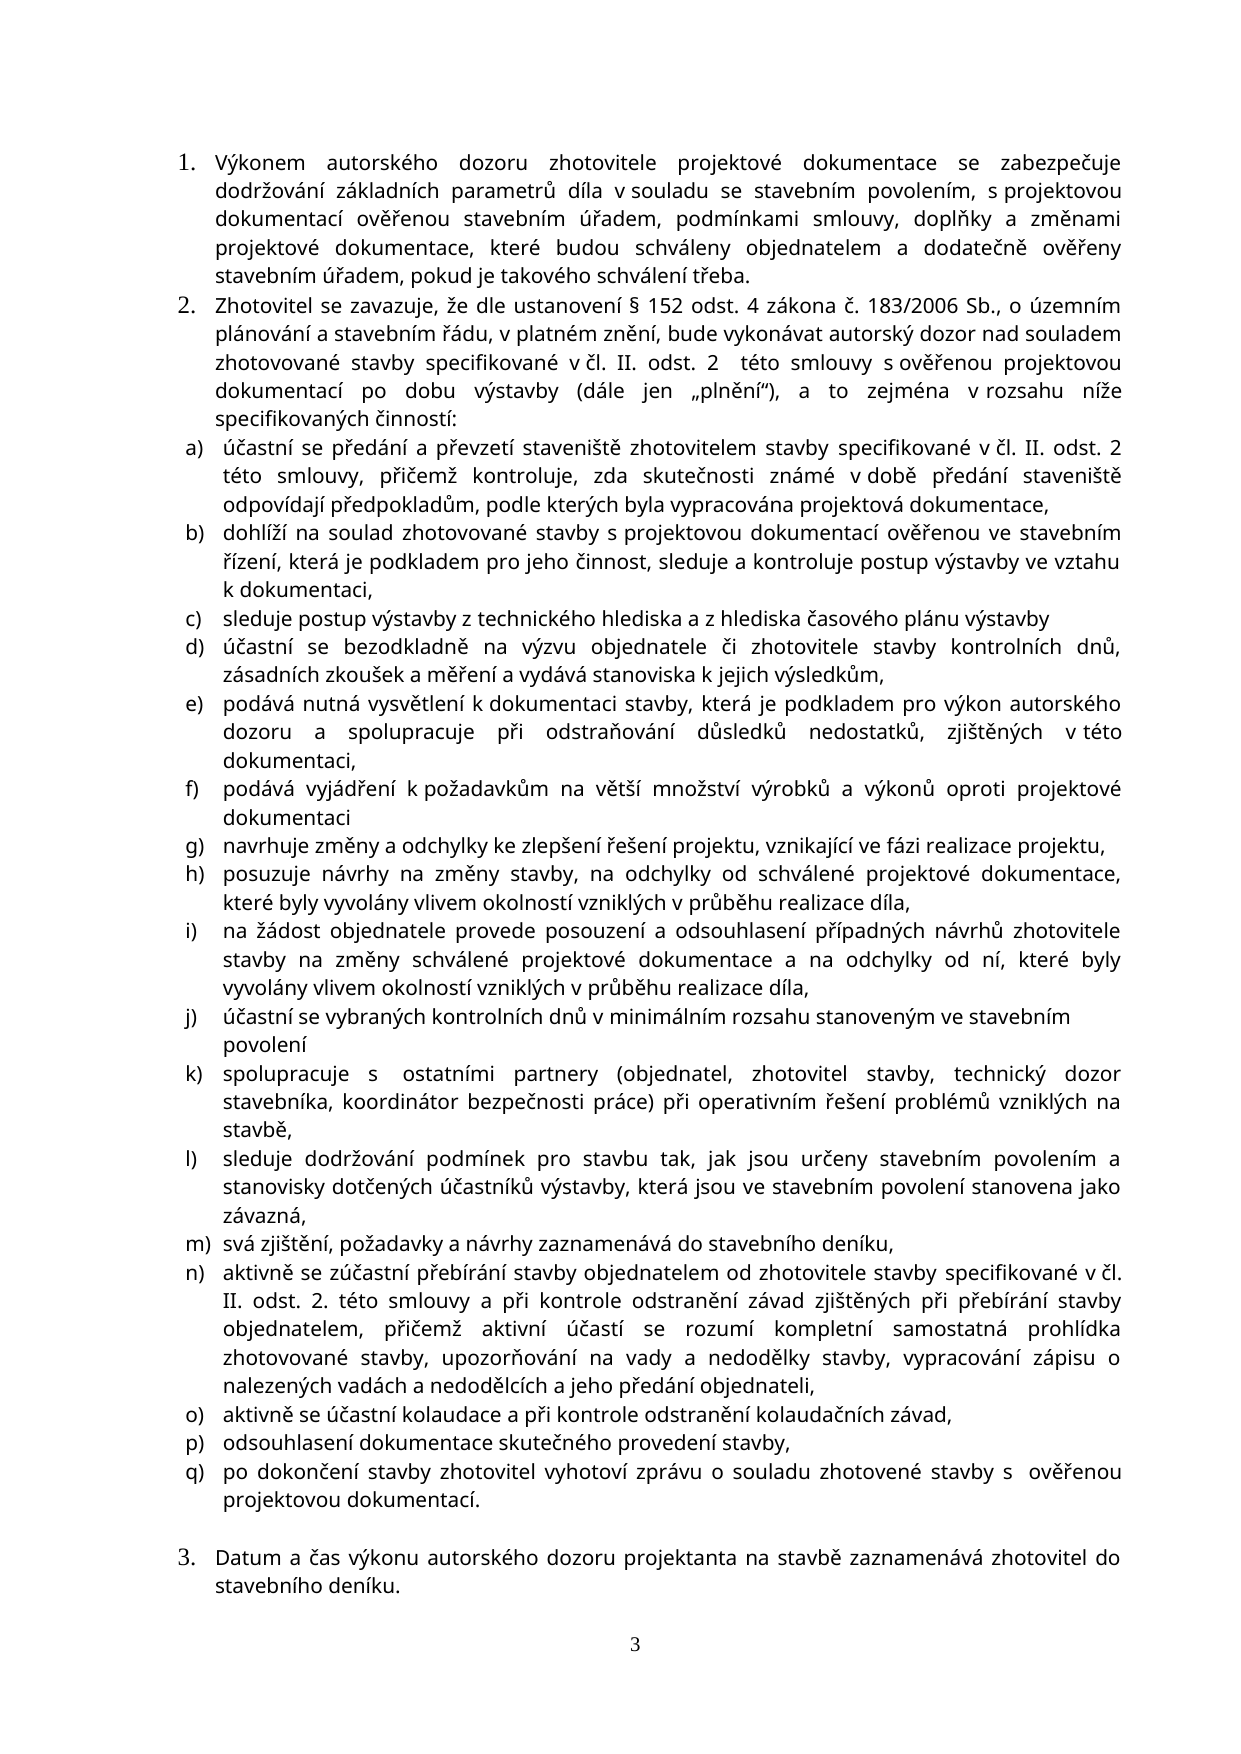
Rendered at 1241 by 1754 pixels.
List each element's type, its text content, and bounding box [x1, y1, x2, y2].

list dohlíží na soulad zhotovované stavby s projektovou dokumentací ověřenou ve stavebním řízení, která je podkladem pro jeho činnost, sleduje a kontroluje postup výstavby ve vztahu k dokumentaci, [185, 518, 1122, 604]
list účastní se předání a převzetí staveniště zhotovitelem stavby specifikované v čl. II. odst. 2 této smlouvy, přičemž kontroluje, zda skutečnosti známé v době předání staveniště odpovídají předpokladům, podle kterých byla vypracována projektová dokumentace, [185, 433, 1122, 518]
list účastní se bezodkladně na výzvu objednatele či zhotovitele stavby kontrolních dnů, zásadních zkoušek a měření a vydává stanoviska k jejich výsledkům, [185, 632, 1122, 689]
list účastní se vybraných kontrolních dnů v minimálním rozsahu stanoveným ve stavebním povolení [185, 1002, 1122, 1059]
list Datum a čas výkonu autorského dozoru projektanta na stavbě zaznamenává zhotovitel do stavebního deníku. [177, 1542, 1122, 1600]
list Zhotovitel se zavazuje, že dle ustanovení § 152 odst. 4 zákona č. 183/2006 Sb., o územním plánování a stavebním řádu, v platném znění, bude vykonávat autorský dozor nad souladem zhotovované stavby specifikované v čl. II. odst. 2 této smlouvy s ověřenou projektovou dokumentací po dobu výstavby (dále jen „plnění“), a to zejména v rozsahu níže specifikovaných činností: [177, 290, 1122, 433]
list po dokončení stavby zhotovitel vyhotoví zprávu o souladu zhotovené stavby s ověřenou projektovou dokumentací. [185, 1457, 1122, 1514]
list aktivně se účastní kolaudace a při kontrole odstranění kolaudačních závad, [185, 1400, 1122, 1428]
list spolupracuje s ostatními partnery (objednatel, zhotovitel stavby, technický dozor stavebníka, koordinátor bezpečnosti práce) při operativním řešení problémů vzniklých na stavbě, [185, 1059, 1122, 1144]
list odsouhlasení dokumentace skutečného provedení stavby, [185, 1428, 1122, 1457]
list sleduje dodržování podmínek pro stavbu tak, jak jsou určeny stavebním povolením a stanovisky dotčených účastníků výstavby, která jsou ve stavebním povolení stanovena jako závazná, [185, 1144, 1122, 1229]
list posuzuje návrhy na změny stavby, na odchylky od schválené projektové dokumentace, které byly vyvolány vlivem okolností vzniklých v průběhu realizace díla, [185, 859, 1122, 916]
list podává nutná vysvětlení k dokumentaci stavby, která je podkladem pro výkon autorského dozoru a spolupracuje při odstraňování důsledků nedostatků, zjištěných v této dokumentaci, [185, 689, 1122, 774]
list svá zjištění, požadavky a návrhy zaznamenává do stavebního deníku, [185, 1229, 1122, 1258]
list na žádost objednatele provede posouzení a odsouhlasení případných návrhů zhotovitele stavby na změny schválené projektové dokumentace a na odchylky od ní, které byly vyvolány vlivem okolností vzniklých v průběhu realizace díla, [185, 916, 1122, 1002]
list aktivně se zúčastní přebírání stavby objednatelem od zhotovitele stavby specifikované v čl. II. odst. 2. této smlouvy a při kontrole odstranění závad zjištěných při přebírání stavby objednatelem, přičemž aktivní účastí se rozumí kompletní samostatná prohlídka zhotovované stavby, upozorňování na vady a nedodělky stavby, vypracování zápisu o nalezených vadách a nedodělcích a jeho předání objednateli, [185, 1258, 1122, 1400]
list sleduje postup výstavby z technického hlediska a z hlediska časového plánu výstavby [185, 604, 1122, 632]
list podává vyjádření k požadavkům na větší množství výrobků a výkonů oproti projektové dokumentaci [185, 774, 1122, 831]
list Výkonem autorského dozoru zhotovitele projektové dokumentace se zabezpečuje dodržování základních parametrů díla v souladu se stavebním povolením, s projektovou dokumentací ověřenou stavebním úřadem, podmínkami smlouvy, doplňky a změnami projektové dokumentace, které budou schváleny objednatelem a dodatečně ověřeny stavebním úřadem, pokud je takového schválení třeba. [177, 147, 1122, 290]
list navrhuje změny a odchylky ke zlepšení řešení projektu, vznikající ve fázi realizace projektu, [185, 831, 1122, 859]
